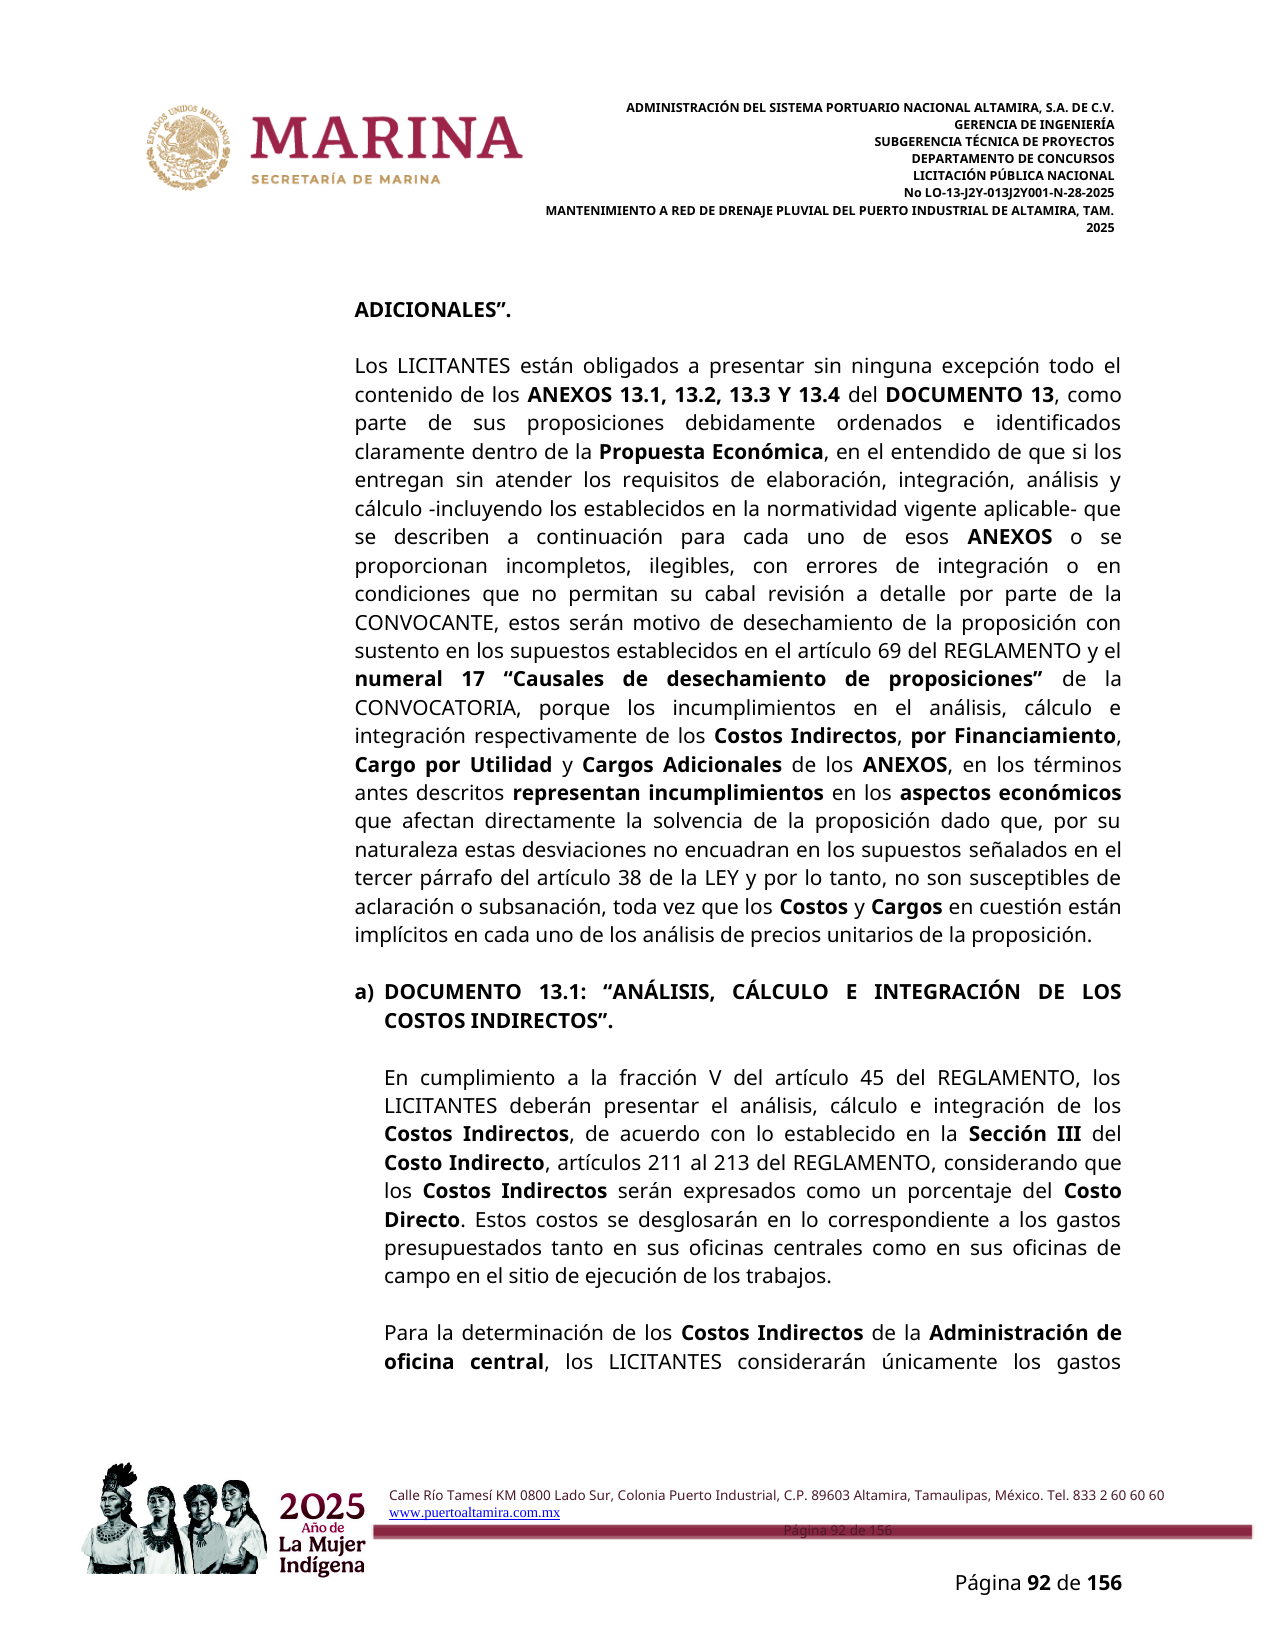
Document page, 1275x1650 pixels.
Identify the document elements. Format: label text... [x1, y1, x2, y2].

picture [11, 1456, 1256, 1586]
list DOCUMENTO 13: “ANÁLISIS, CÁLCULO E INTEGRACIÓN DE LOS COSTOS INDIRECTOS, POR FINANCIAMIENTO, CARGO POR UTILIDAD Y CARGOS ADICIONALES”. [340, 295, 1122, 323]
list Los LICITANTES están obligados a presentar sin ninguna excepción todo el contenido de los ANEXOS 13.1, 13.2, 13.3 Y 13.4 del DOCUMENTO 13, como parte de sus proposiciones debidamente ordenados e identificados claramente dentro de la Propuesta Económica, en el entendido de que si los entregan sin atender los requisitos de elaboración, integración, análisis y cálculo -incluyendo los establecidos en la normatividad vigente aplicable- que se describen a continuación para cada uno de esos ANEXOS o se proporcionan incompletos, ilegibles, con errores de integración o en condiciones que no permitan su cabal revisión a detalle por parte de la CONVOCANTE, estos serán motivo de desechamiento de la proposición con sustento en los supuestos establecidos en el artículo 69 del REGLAMENTO y el numeral 17 “Causales de desechamiento de proposiciones” de la CONVOCATORIA, porque los incumplimientos en el análisis, cálculo e integración respectivamente de los Costos Indirectos, por Financiamiento, Cargo por Utilidad y Cargos Adicionales de los ANEXOS, en los términos antes descritos representan incumplimientos en los aspectos económicos que afectan directamente la solvencia de la proposición dado que, por su naturaleza estas desviaciones no encuadran en los supuestos señalados en el tercer párrafo del artículo 38 de la LEY y por lo tanto, no son susceptibles de aclaración o subsanación, toda vez que los Costos y Cargos en cuestión están implícitos en cada uno de los análisis de precios unitarios de la proposición. [354, 352, 1122, 949]
text En cumplimiento a la fracción V del artículo 45 del REGLAMENTO, los LICITANTES deberán presentar el análisis, cálculo e integración de los Costos Indirectos, de acuerdo con lo establecido en la Sección III del Costo Indirecto, artículos 211 al 213 del REGLAMENTO, considerando que los Costos Indirectos serán expresados como un porcentaje del Costo Directo. Estos costos se desglosarán en lo correspondiente a los gastos presupuestados tanto en sus oficinas centrales como en sus oficinas de campo en el sitio de ejecución de los trabajos. [384, 1063, 1122, 1290]
picture [146, 101, 543, 191]
list DOCUMENTO 13.1: “ANÁLISIS, CÁLCULO E INTEGRACIÓN DE LOS COSTOS INDIRECTOS”. [354, 977, 1122, 1034]
